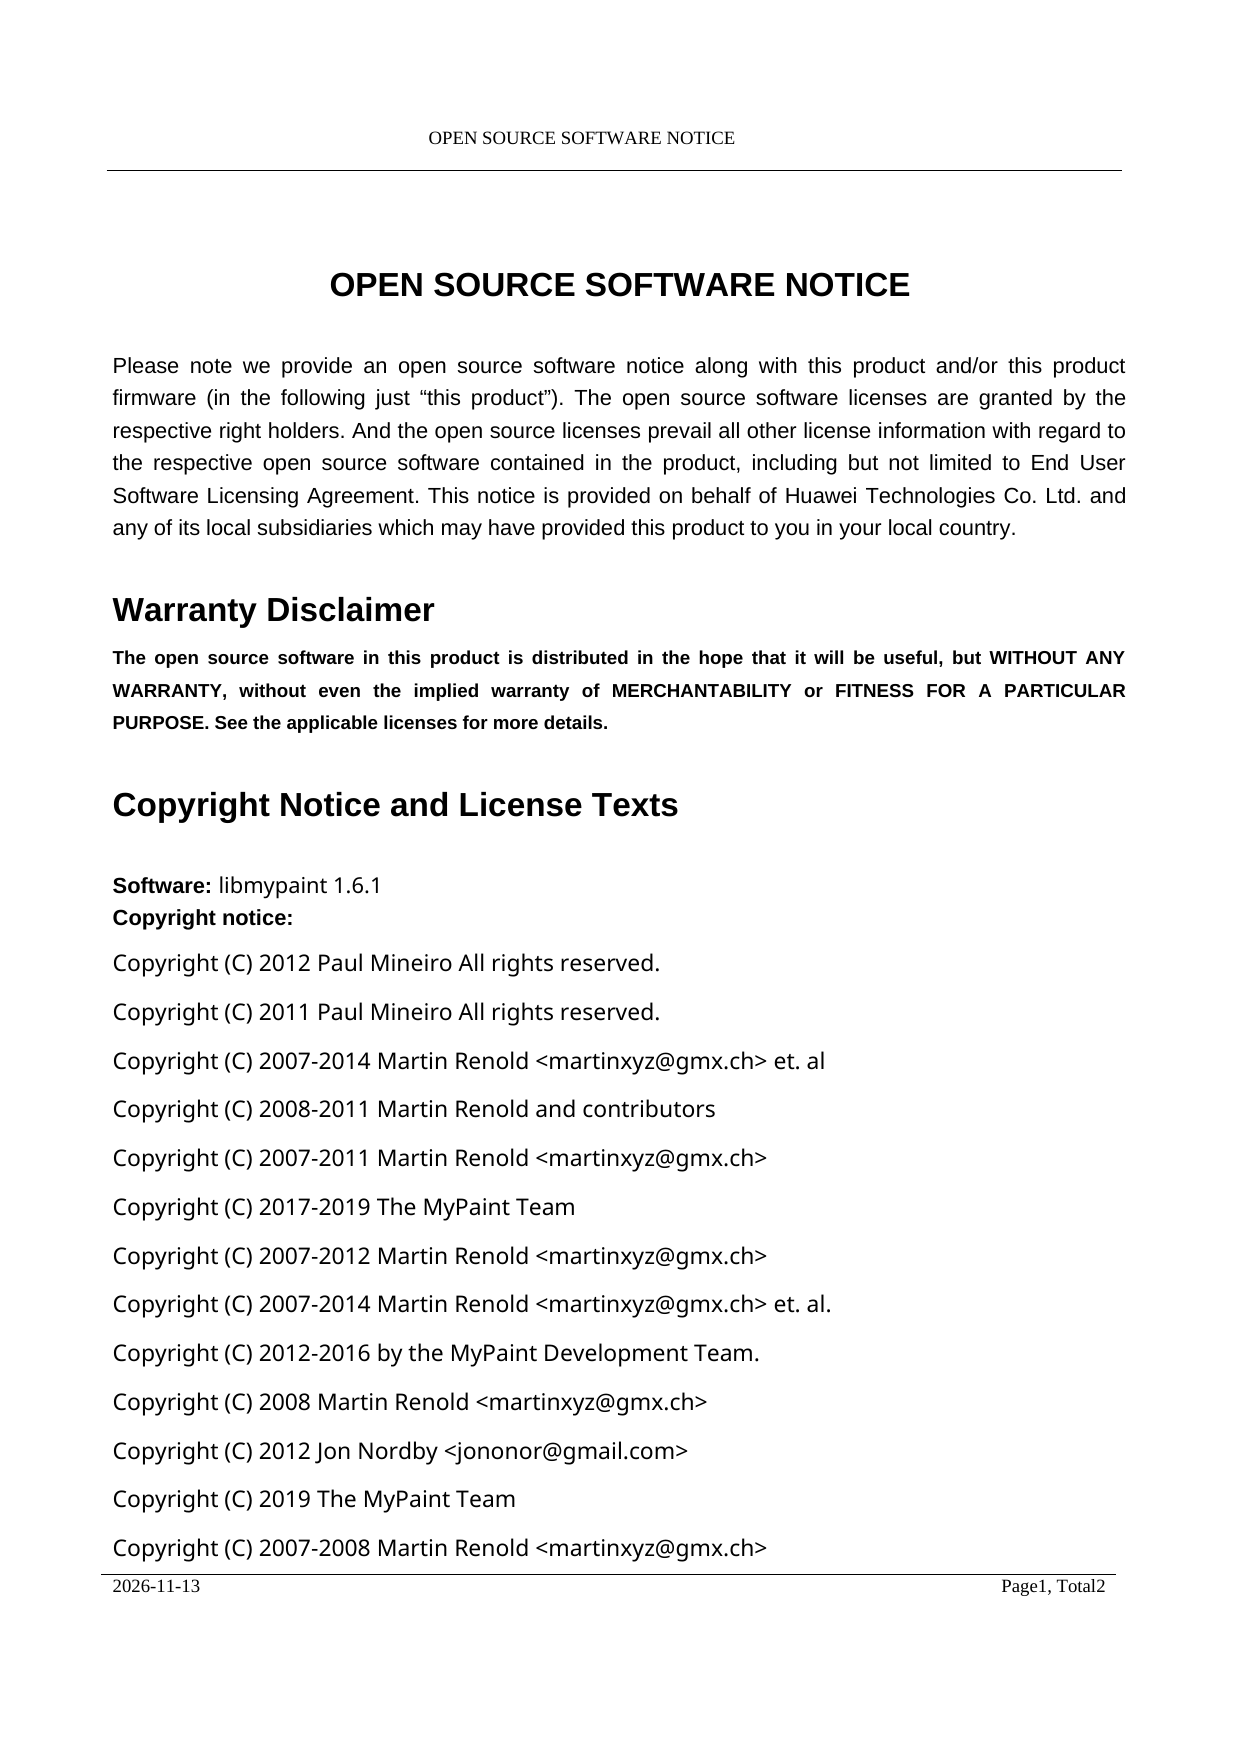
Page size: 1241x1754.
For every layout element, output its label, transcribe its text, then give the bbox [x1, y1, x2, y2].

text Please note we provide an open source software notice along with this product and/or this product firmware (in the following just “this product”). The open source software licenses are granted by the respective right holders. And the open source licenses prevail all other license information with regard to the respective open source software contained in the product, including but not limited to End User Software Licensing Agreement. This notice is provided on behalf of Huawei Technologies Co. Ltd. and any of its local subsidiaries which may have provided this product to you in your local country. [112, 349, 1128, 544]
text Software: libmypaint 1.6.1 [112, 869, 1128, 901]
text Warranty Disclaimer [112, 576, 1128, 641]
text Copyright notice: [112, 901, 1128, 934]
text OPEN SOURCE SOFTWARE NOTICE [112, 251, 1128, 316]
text Copyright (C) 2012 Paul Mineiro All rights reserved. Copyright (C) 2011 Paul Mineiro All rights reserved. Copyright (C) 2007-2014 Martin Renold <martinxyz@gmx.ch> et. al Copyright (C) 2008-2011 Martin Renold and contributors Copyright (C) 2007-2011 Martin Renold <martinxyz@gmx.ch> Copyright (C) 2017-2019 The MyPaint Team Copyright (C) 2007-2012 Martin Renold <martinxyz@gmx.ch> Copyright (C) 2007-2014 Martin Renold <martinxyz@gmx.ch> et. al. Copyright (C) 2012-2016 by the MyPaint Development Team. Copyright (C) 2008 Martin Renold <martinxyz@gmx.ch> Copyright (C) 2012 Jon Nordby <jononor@gmail.com> Copyright (C) 2019 The MyPaint Team Copyright (C) 2007-2008 Martin Renold <martinxyz@gmx.ch> [112, 947, 1128, 1564]
text The open source software in this product is distributed in the hope that it will be useful, but WITHOUT ANY WARRANTY, without even the implied warranty of MERCHANTABILITY or FITNESS FOR A PARTICULAR PURPOSE. See the applicable licenses for more details. [112, 641, 1128, 739]
text Copyright Notice and License Texts [112, 771, 1128, 836]
